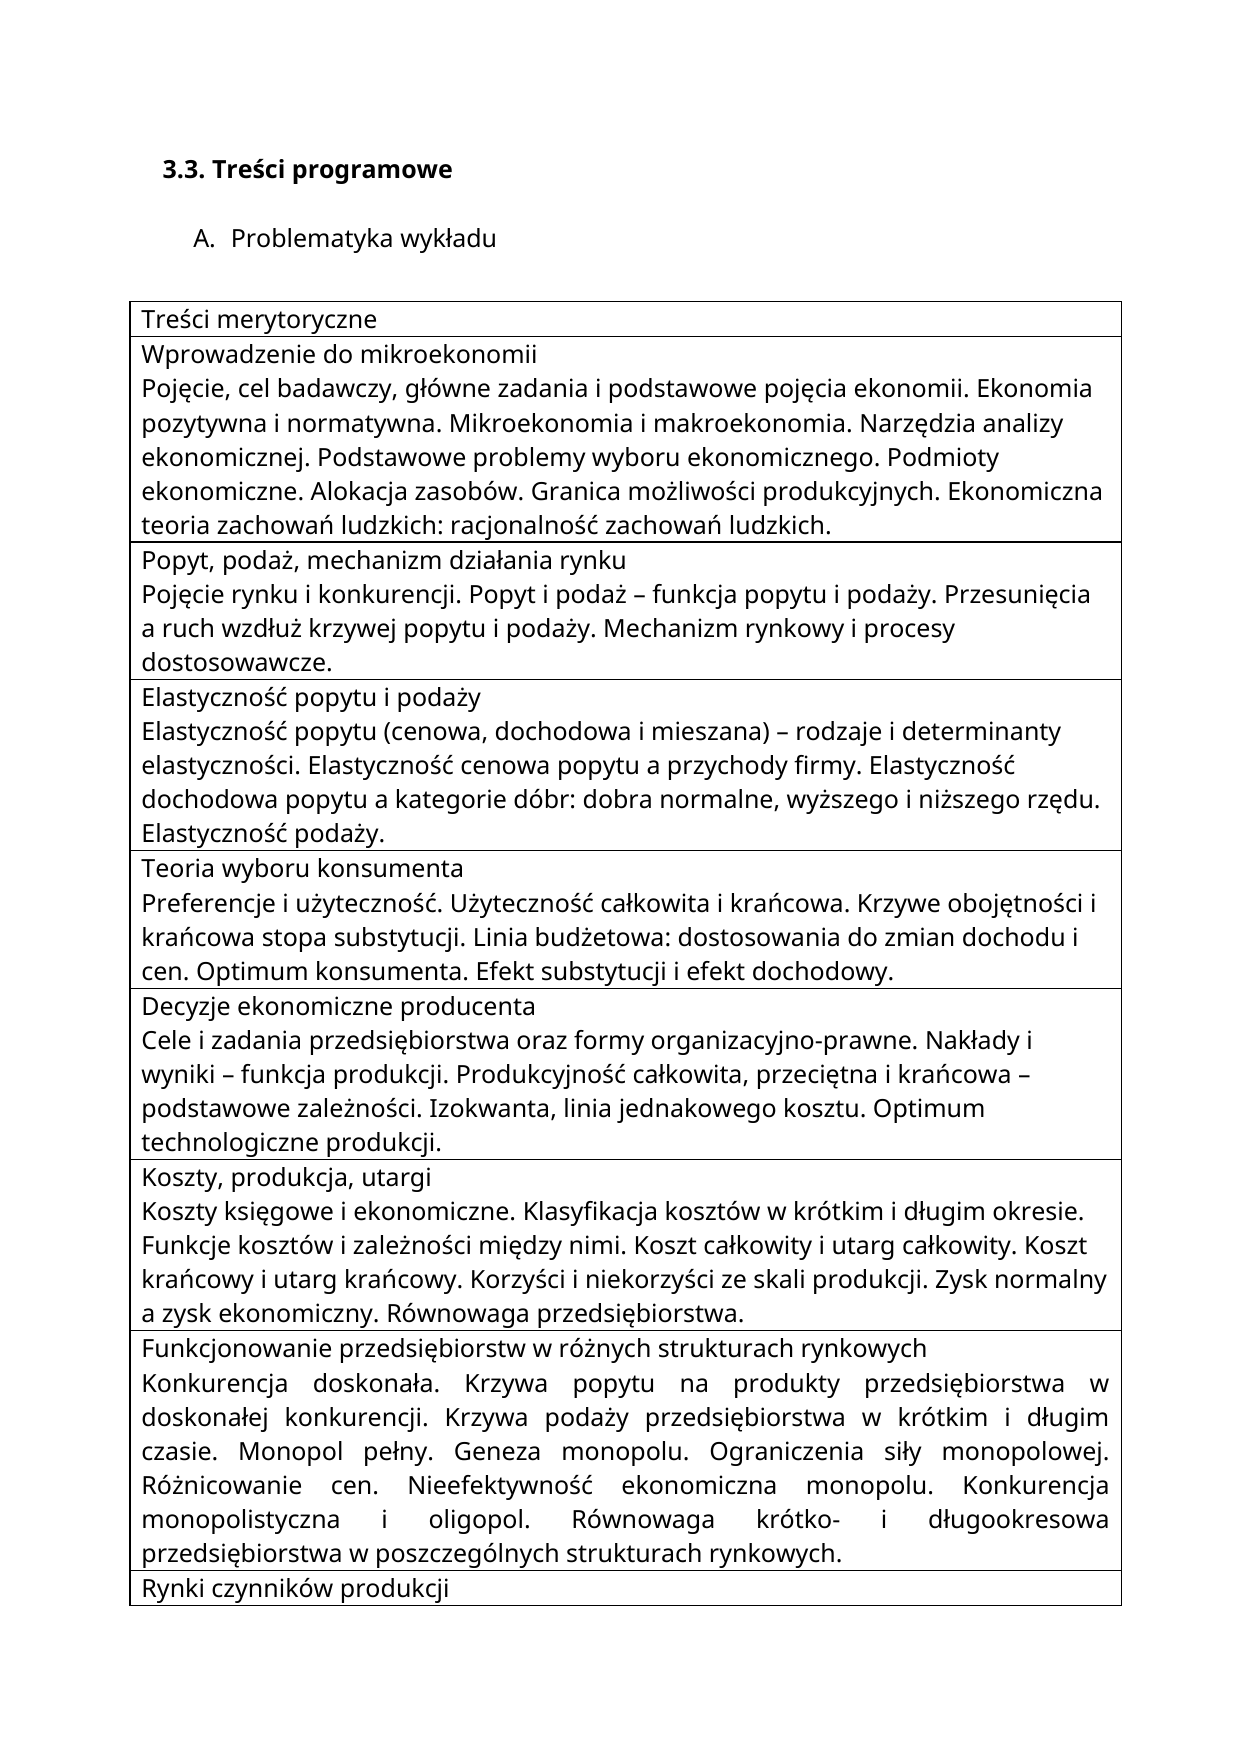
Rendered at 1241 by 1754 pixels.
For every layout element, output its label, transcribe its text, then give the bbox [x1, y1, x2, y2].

table_cell Koszty, produkcja, utargi Koszty księgowe i ekonomiczne. Klasyfikacja kosztów w krótkim i długim okresie. Funkcje kosztów i zależności między nimi. Koszt całkowity i utarg całkowity. Koszt krańcowy i utarg krańcowy. Korzyści i niekorzyści ze skali produkcji. Zysk normalny a zysk ekonomiczny. Równowaga przedsiębiorstwa. [131, 1160, 1121, 1330]
table_cell Teoria wyboru konsumenta Preferencje i użyteczność. Użyteczność całkowita i krańcowa. Krzywe obojętności i krańcowa stopa substytucji. Linia budżetowa: dostosowania do zmian dochodu i cen. Optimum konsumenta. Efekt substytucji i efekt dochodowy. [131, 851, 1121, 987]
table_cell Wprowadzenie do mikroekonomii Pojęcie, cel badawczy, główne zadania i podstawowe pojęcia ekonomii. Ekonomia pozytywna i normatywna. Mikroekonomia i makroekonomia. Narzędzia analizy ekonomicznej. Podstawowe problemy wyboru ekonomicznego. Podmioty ekonomiczne. Alokacja zasobów. Granica możliwości produkcyjnych. Ekonomiczna teoria zachowań ludzkich: racjonalność zachowań ludzkich. [131, 337, 1121, 541]
list 3.3. Treści programowe [162, 152, 1122, 186]
table_cell Elastyczność popytu i podaży Elastyczność popytu (cenowa, dochodowa i mieszana) – rodzaje i determinanty elastyczności. Elastyczność cenowa popytu a przychody firmy. Elastyczność dochodowa popytu a kategorie dóbr: dobra normalne, wyższego i niższego rzędu. Elastyczność podaży. [131, 680, 1121, 850]
table_header Treści merytoryczne [131, 302, 1121, 336]
table_cell Decyzje ekonomiczne producenta Cele i zadania przedsiębiorstwa oraz formy organizacyjno-prawne. Nakłady i wyniki – funkcja produkcji. Produkcyjność całkowita, przeciętna i krańcowa – podstawowe zależności. Izokwanta, linia jednakowego kosztu. Optimum technologiczne produkcji. [131, 989, 1121, 1159]
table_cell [131, 1571, 1121, 1605]
list Problematyka wykładu [193, 220, 1122, 254]
table_cell Funkcjonowanie przedsiębiorstw w różnych strukturach rynkowych Konkurencja doskonała. Krzywa popytu na produkty przedsiębiorstwa w doskonałej konkurencji. Krzywa podaży przedsiębiorstwa w krótkim i długim czasie. Monopol pełny. Geneza monopolu. Ograniczenia siły monopolowej. Różnicowanie cen. Nieefektywność ekonomiczna monopolu. Konkurencja monopolistyczna i oligopol. Równowaga krótko- i długookresowa przedsiębiorstwa w poszczególnych strukturach rynkowych. [131, 1331, 1121, 1569]
table_cell Popyt, podaż, mechanizm działania rynku Pojęcie rynku i konkurencji. Popyt i podaż – funkcja popytu i podaży. Przesunięcia a ruch wzdłuż krzywej popytu i podaży. Mechanizm rynkowy i procesy dostosowawcze. [131, 543, 1121, 679]
